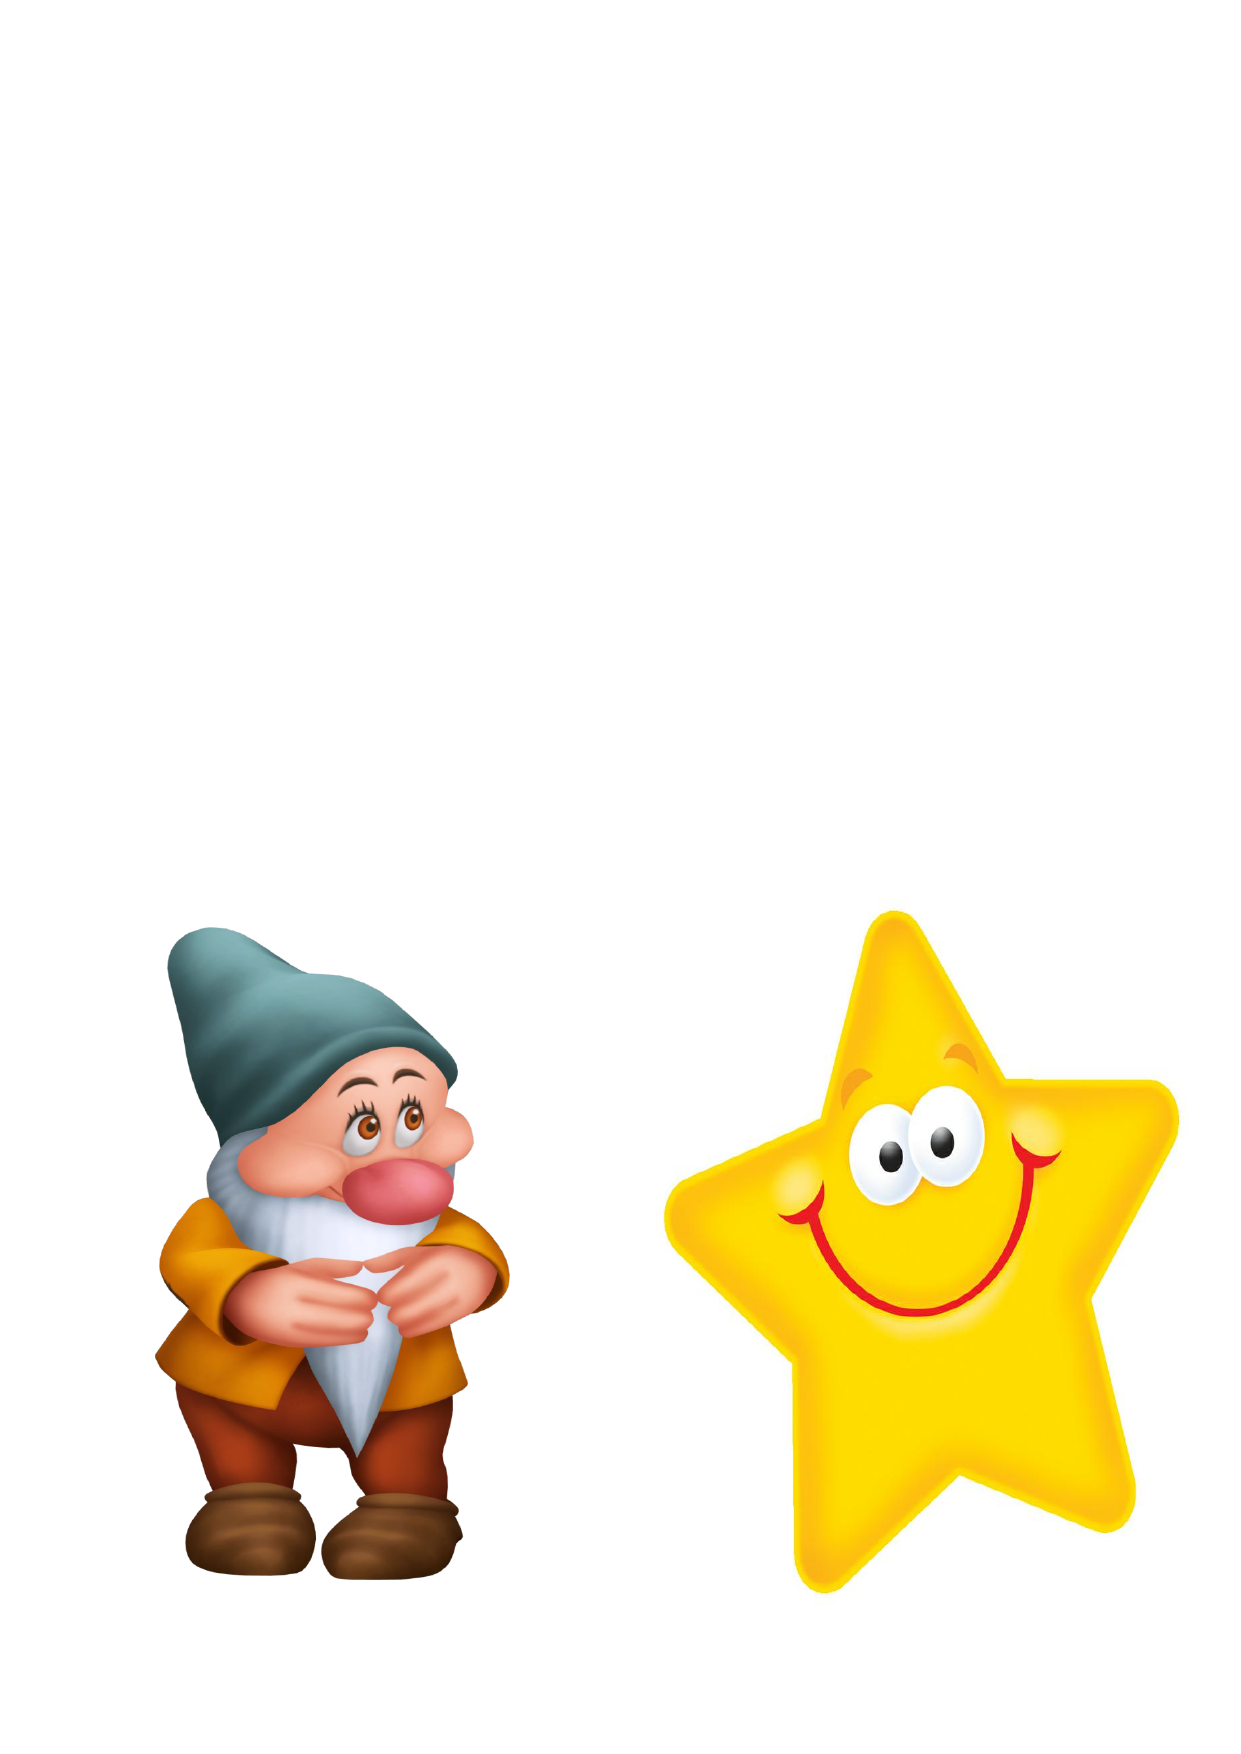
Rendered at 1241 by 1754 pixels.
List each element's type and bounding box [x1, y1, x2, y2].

picture [95, 907, 558, 1614]
picture [654, 898, 1188, 1605]
